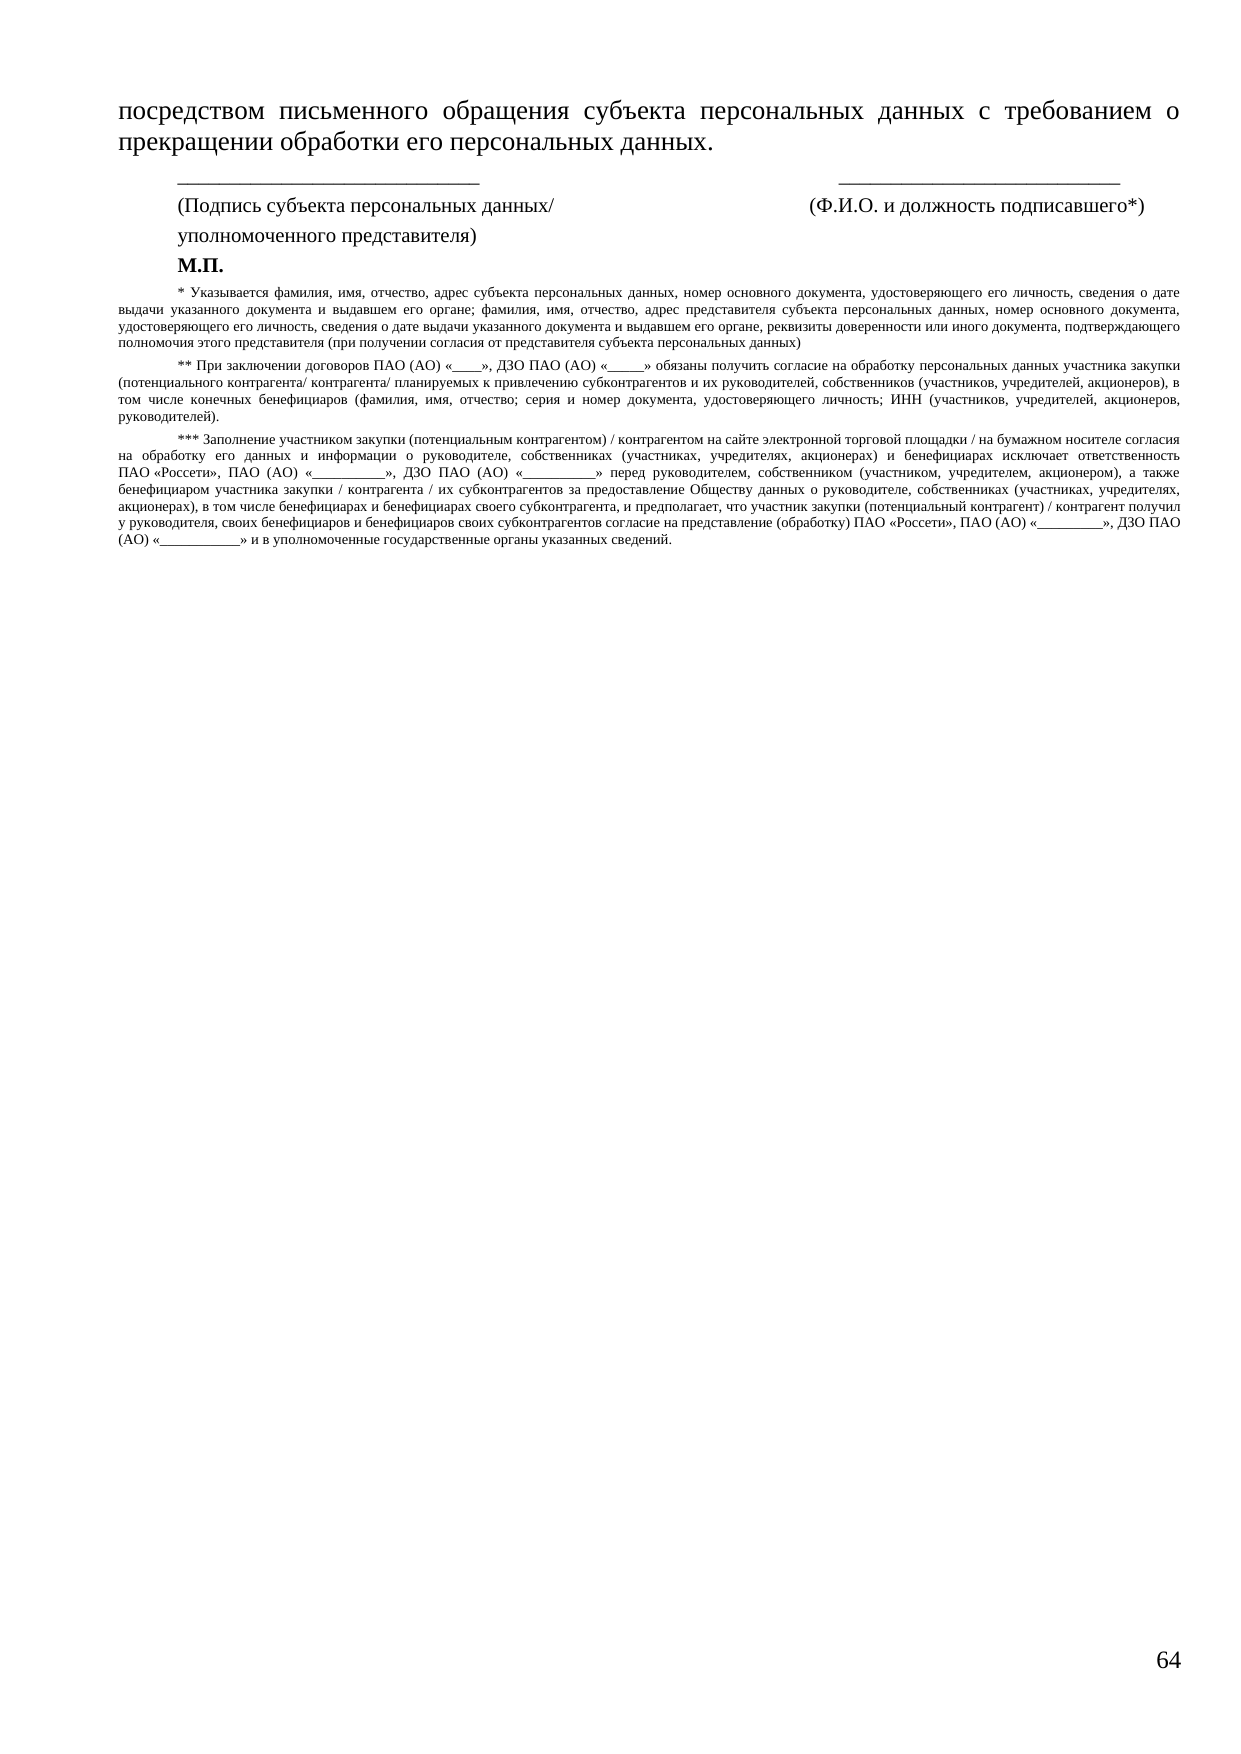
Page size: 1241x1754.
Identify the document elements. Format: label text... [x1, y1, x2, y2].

text * Указывается фамилия, имя, отчество, адрес субъекта персональных данных, номер основного документа, удостоверяющего его личность, сведения о дате выдачи указанного документа и выдавшем его органе; фамилия, имя, отчество, адрес представителя субъекта персональных данных, номер основного документа, удостоверяющего его личность, сведения о дате выдачи указанного документа и выдавшем его органе, реквизиты доверенности или иного документа, подтверждающего полномочия этого представителя (при получении согласия от представителя субъекта персональных данных) [118, 284, 1181, 351]
text _____________________________ ___________________________ [118, 162, 1181, 187]
text ** При заключении договоров ПАО (АО) «____», ДЗО ПАО (АО) «_____» обязаны получить согласие на обработку персональных данных участника закупки (потенциального контрагента/ контрагента/ планируемых к привлечению субконтрагентов и их руководителей, собственников (участников, учредителей, акционеров), в том числе конечных бенефициаров (фамилия, имя, отчество; серия и номер документа, удостоверяющего личность; ИНН (участников, учредителей, акционеров, руководителей). [118, 357, 1181, 424]
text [118, 94, 1181, 156]
text *** Заполнение участником закупки (потенциальным контрагентом) / контрагентом на сайте электронной торговой площадки / на бумажном носителе согласия на обработку его данных и информации о руководителе, собственниках (участниках, учредителях, акционерах) и бенефициарах исключает ответственность ПАО «Россети», ПАО (АО) «__________», ДЗО ПАО (АО) «__________» перед руководителем, собственником (участником, учредителем, акционером), а также бенефициаром участника закупки / контрагента / их субконтрагентов за предоставление Обществу данных о руководителе, собственниках (участниках, учредителях, акционерах), в том числе бенефициарах и бенефициарах своего субконтрагента, и предполагает, что участник закупки (потенциальный контрагент) / контрагент получил у руководителя, своих бенефициаров и бенефициаров своих субконтрагентов согласие на представление (обработку) ПАО «Россети», ПАО (АО) «_________», ДЗО ПАО (АО) «___________» и в уполномоченные государственные органы указанных сведений. [118, 430, 1181, 548]
text (Подпись субъекта персональных данных/ (Ф.И.О. и должность подписавшего*) [118, 193, 1181, 217]
text уполномоченного представителя) [118, 223, 1181, 247]
text М.П. [118, 253, 1181, 277]
